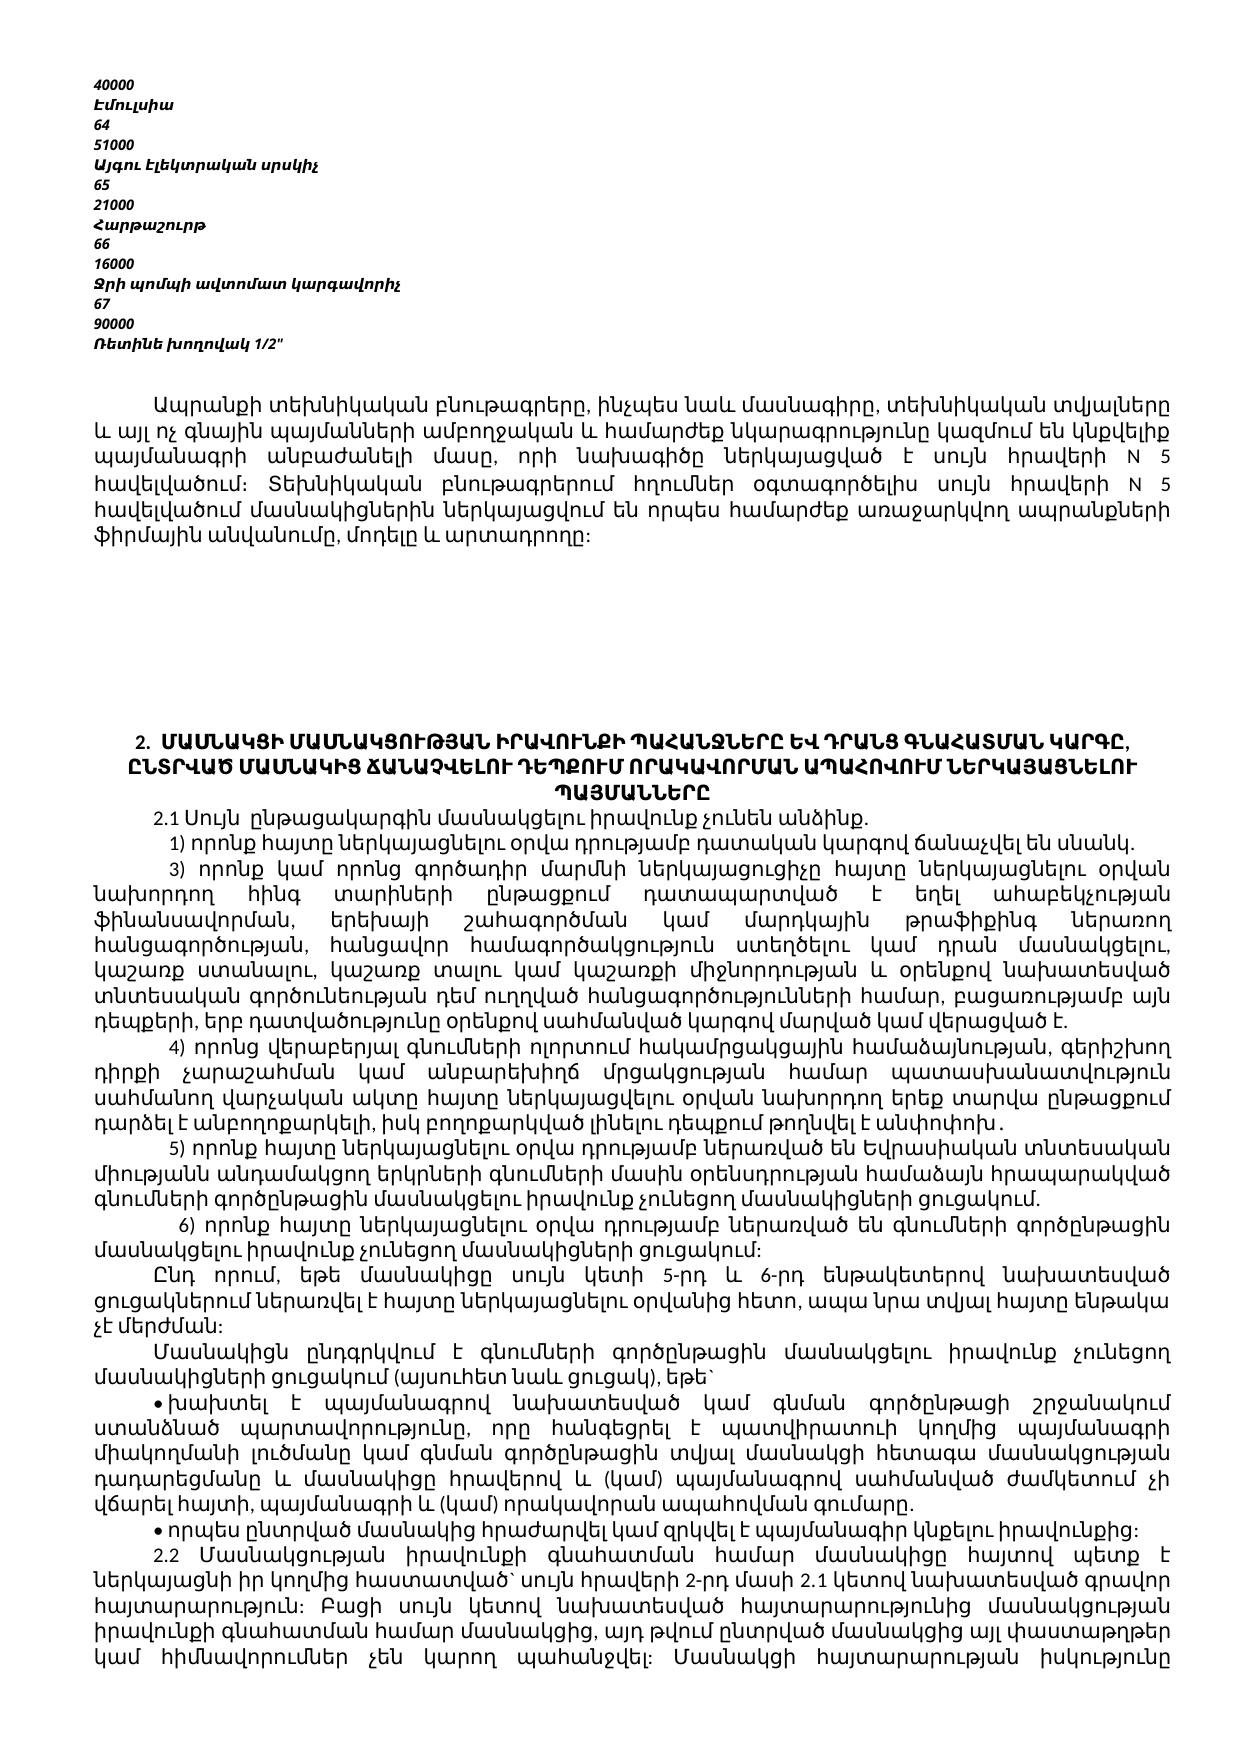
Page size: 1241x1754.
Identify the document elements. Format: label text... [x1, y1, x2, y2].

text 6) որոնք հայտը ներկայացնելու օրվա դրությամբ ներառված են գնումների գործընթացին մասնակցելու իրավունք չունեցող մասնակիցների ցուցակում: [94, 1212, 1171, 1263]
text 2.1 Սույն ընթացակարգին մասնակցելու իրավունք չունեն անձինք. [94, 805, 1171, 831]
text • որպես ընտրված մասնակից հրաժարվել կամ զրկվել է պայմանագիր կնքելու իրավունքից: [94, 1517, 1171, 1542]
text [94, 1542, 1171, 1669]
text Ապրանքի տեխնիկական բնութագրերը, ինչպես նաև մասնագիրը, տեխնիկական տվյալները և այլ ոչ գնային պայմանների ամբողջական և համարժեք նկարագրությունը կազմում են կնքվելիք պայմանագրի անբաժանելի մասը, որի նախագիծը ներկայացված է սույն հրավերի N 5 հավելվածում։ Տեխնիկական բնութագրերում հղումներ օգտագործելիս սույն հրավերի N 5 հավելվածում մասնակիցներին ներկայացվում են որպես համարժեք առաջարկվող ապրանքների ֆիրմային անվանումը, մոդելը և արտադրողը: [94, 392, 1171, 548]
text Ընդ որում, եթե մասնակիցը սույն կետի 5-րդ և 6-րդ ենթակետերով նախատեսված ցուցակներում ներառվել է հայտը ներկայացնելու օրվանից հետո, ապա նրա տվյալ հայտը ենթակա չէ մերժման: [94, 1263, 1171, 1339]
text 2. ՄԱՍՆԱԿՑԻ ՄԱՍՆԱԿՑՈՒԹՅԱՆ ԻՐԱՎՈՒՆՔԻ ՊԱՀԱՆՋՆԵՐԸ ԵՎ ԴՐԱՆՑ ԳՆԱՀԱՏՄԱՆ ԿԱՐԳԸ, ԸՆՏՐՎԱԾ ՄԱՍՆԱԿԻՑ ՃԱՆԱՉՎԵԼՈՒ ԴԵՊՔՈՒՄ ՈՐԱԿԱՎՈՐՄԱՆ ԱՊԱՀՈՎՈՒՄ ՆԵՐԿԱՅԱՑՆԵԼՈՒ ՊԱՅՄԱՆՆԵՐԸ [94, 729, 1171, 805]
text Մասնակիցն ընդգրկվում է գնումների գործընթացին մասնակցելու իրավունք չունեցող մասնակիցների ցուցակում (այսուհետ նաև ցուցակ), եթե` [94, 1339, 1171, 1390]
text 3) որոնք կամ որոնց գործադիր մարմնի ներկայացուցիչը հայտը ներկայացնելու օրվան նախորդող հինգ տարիների ընթացքում դատապարտված է եղել ահաբեկչության ֆինանսավորման, երեխայի շահագործման կամ մարդկային թրաֆիքինգ ներառող հանցագործության, հանցավոր համագործակցություն ստեղծելու կամ դրան մասնակցելու, կաշառք ստանալու, կաշառք տալու կամ կաշառքի միջնորդության և օրենքով նախատեսված տնտեսական գործունեության դեմ ուղղված հանցագործությունների համար, բացառությամբ այն դեպքերի, երբ դատվածությունը օրենքով սահմանված կարգով մարված կամ վերացված է. [94, 856, 1171, 1034]
text 5) որոնք հայտը ներկայացնելու օրվա դրությամբ ներառված են Եվրասիական տնտեսական միությանն անդամակցող երկրների գնումների մասին օրենսդրության համաձայն հրապարակված գնումների գործընթացին մասնակցելու իրավունք չունեցող մասնակիցների ցուցակում. [94, 1136, 1171, 1212]
text 4) որոնց վերաբերյալ գնումների ոլորտում հակամրցակցային համաձայնության, գերիշխող դիրքի չարաշահման կամ անբարեխիղճ մրցակցության համար պատասխանատվություն սահմանող վարչական ակտը հայտը ներկայացվելու օրվան նախորդող երեք տարվա ընթացքում դարձել է անբողոքարկելի, իսկ բողոքարկված լինելու դեպքում թողնվել է անփոփոխ․ [94, 1034, 1171, 1136]
text 1) որոնք հայտը ներկայացնելու օրվա դրությամբ դատական կարգով ճանաչվել են սնանկ. [94, 831, 1171, 856]
text • խախտել է պայմանագրով նախատեսված կամ գնման գործընթացի շրջանակում ստանձնած պարտավորությունը, որը հանգեցրել է պատվիրատուի կողմից պայմանագրի միակողմանի լուծմանը կամ գնման գործընթացին տվյալ մասնակցի հետագա մասնակցության դադարեցմանը և մասնակիցը հրավերով և (կամ) պայմանագրով սահմանված ժամկետում չի վճարել հայտի, պայմանագրի և (կամ) որակավորան ապահովման գումարը. [94, 1390, 1171, 1517]
